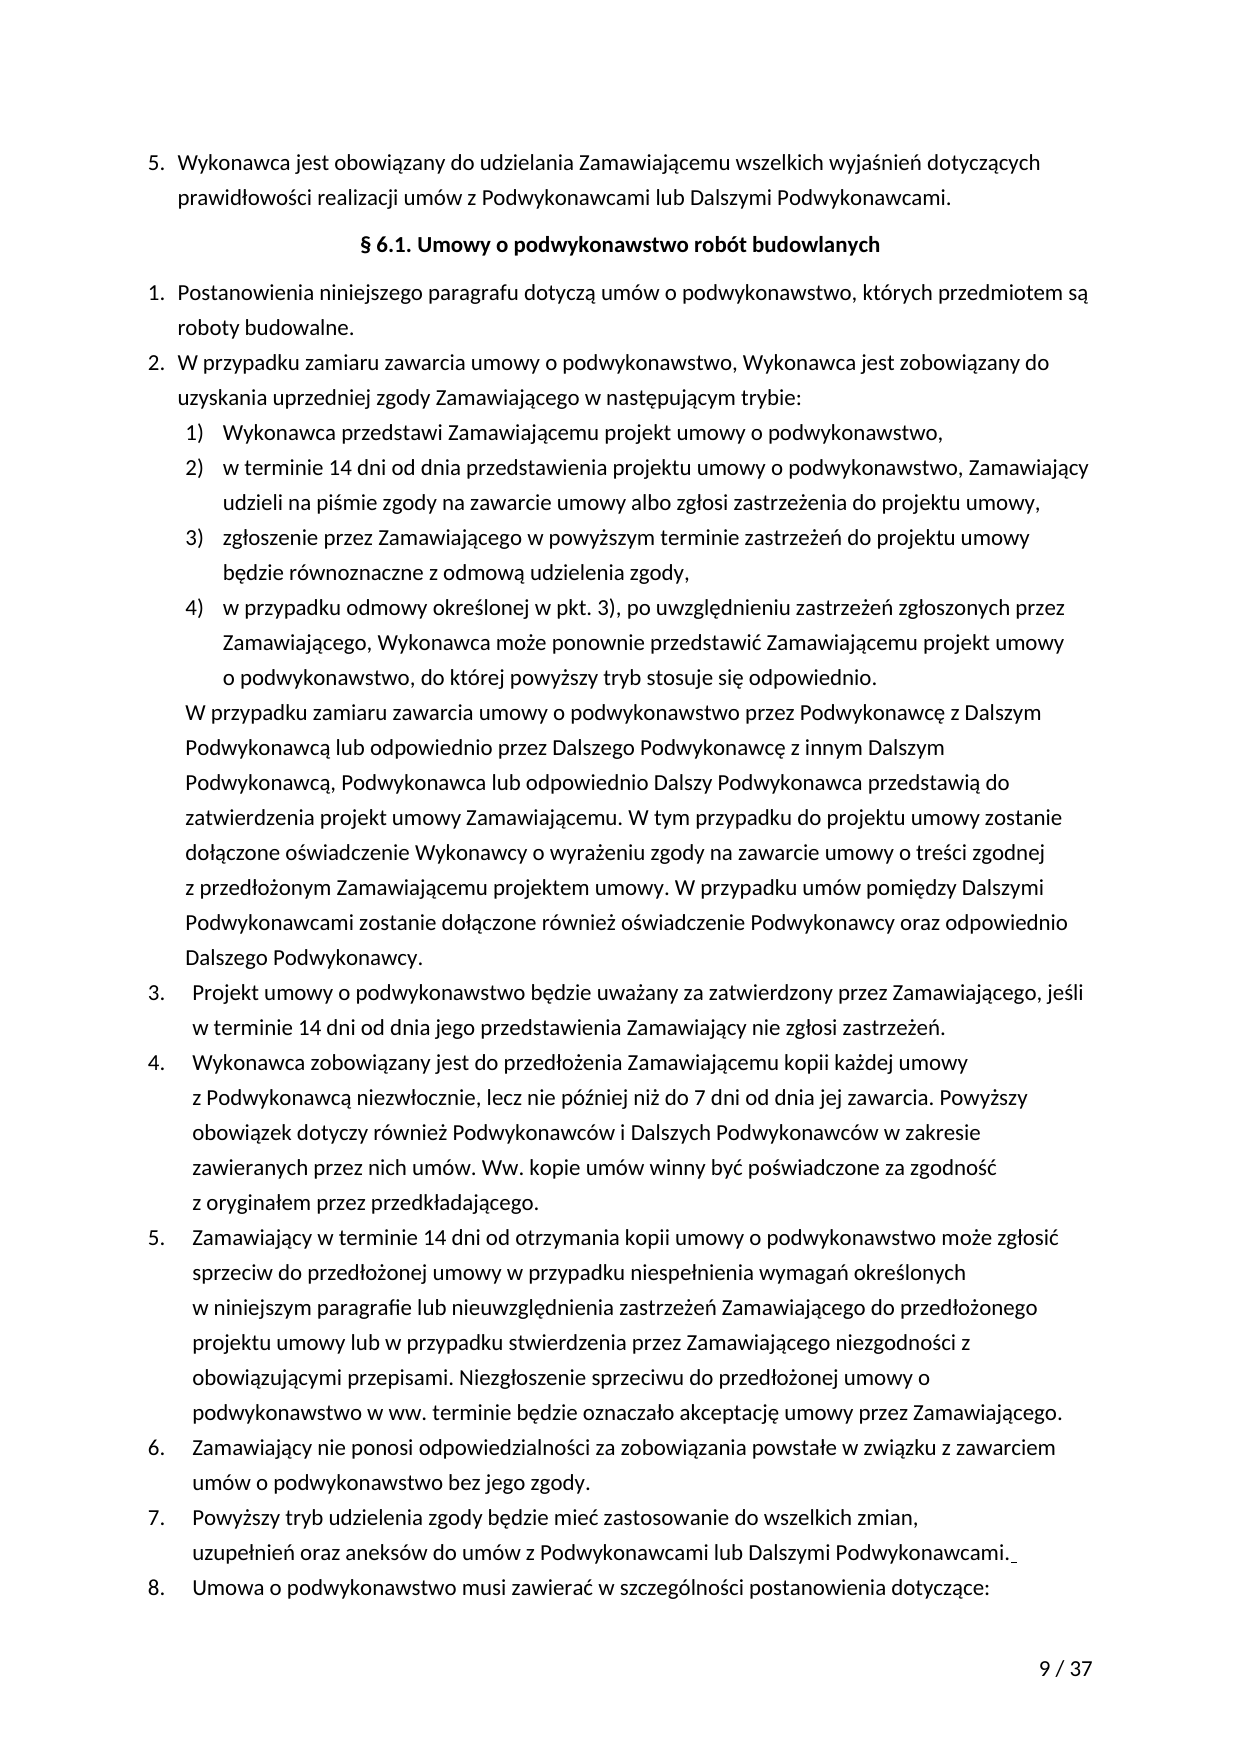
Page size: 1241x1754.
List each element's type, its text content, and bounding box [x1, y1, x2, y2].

list zgłoszenie przez Zamawiającego w powyższym terminie zastrzeżeń do projektu umowy będzie równoznaczne z odmową udzielenia zgody, [185, 523, 1092, 586]
list Zamawiający w terminie 14 dni od otrzymania kopii umowy o podwykonawstwo może zgłosić sprzeciw do przedłożonej umowy w przypadku niespełnienia wymagań określonych w niniejszym paragrafie lub nieuwzględnienia zastrzeżeń Zamawiającego do przedłożonego projektu umowy lub w przypadku stwierdzenia przez Zamawiającego niezgodności z obowiązującymi przepisami. Niezgłoszenie sprzeciwu do przedłożonej umowy o podwykonawstwo w ww. terminie będzie oznaczało akceptację umowy przez Zamawiającego. [148, 1223, 1092, 1426]
list Postanowienia niniejszego paragrafu dotyczą umów o podwykonawstwo, których przedmiotem są roboty budowalne. [148, 278, 1092, 341]
list W przypadku zamiaru zawarcia umowy o podwykonawstwo, Wykonawca jest zobowiązany do uzyskania uprzedniej zgody Zamawiającego w następującym trybie: [148, 348, 1092, 411]
list w przypadku odmowy określonej w pkt. 3), po uwzględnieniu zastrzeżeń zgłoszonych przez Zamawiającego, Wykonawca może ponownie przedstawić Zamawiającemu projekt umowy o podwykonawstwo, do której powyższy tryb stosuje się odpowiednio. [185, 593, 1092, 691]
list Wykonawca jest obowiązany do udzielania Zamawiającemu wszelkich wyjaśnień dotyczących prawidłowości realizacji umów z Podwykonawcami lub Dalszymi Podwykonawcami. [148, 148, 1092, 211]
text § 6.1. Umowy o podwykonawstwo robót budowlanych [148, 230, 1092, 258]
list Zamawiający nie ponosi odpowiedzialności za zobowiązania powstałe w związku z zawarciem umów o podwykonawstwo bez jego zgody. [148, 1433, 1092, 1496]
list Wykonawca zobowiązany jest do przedłożenia Zamawiającemu kopii każdej umowy z Podwykonawcą niezwłocznie, lecz nie później niż do 7 dni od dnia jej zawarcia. Powyższy obowiązek dotyczy również Podwykonawców i Dalszych Podwykonawców w zakresie zawieranych przez nich umów. Ww. kopie umów winny być poświadczone za zgodność z oryginałem przez przedkładającego. [148, 1048, 1092, 1216]
list Projekt umowy o podwykonawstwo będzie uważany za zatwierdzony przez Zamawiającego, jeśli w terminie 14 dni od dnia jego przedstawienia Zamawiający nie zgłosi zastrzeżeń. [148, 978, 1092, 1041]
list w terminie 14 dni od dnia przedstawienia projektu umowy o podwykonawstwo, Zamawiający udzieli na piśmie zgody na zawarcie umowy albo zgłosi zastrzeżenia do projektu umowy, [185, 453, 1092, 516]
text W przypadku zamiaru zawarcia umowy o podwykonawstwo przez Podwykonawcę z Dalszym Podwykonawcą lub odpowiednio przez Dalszego Podwykonawcę z innym Dalszym Podwykonawcą, Podwykonawca lub odpowiednio Dalszy Podwykonawca przedstawią do zatwierdzenia projekt umowy Zamawiającemu. W tym przypadku do projektu umowy zostanie dołączone oświadczenie Wykonawcy o wyrażeniu zgody na zawarcie umowy o treści zgodnej z przedłożonym Zamawiającemu projektem umowy. W przypadku umów pomiędzy Dalszymi Podwykonawcami zostanie dołączone również oświadczenie Podwykonawcy oraz odpowiednio Dalszego Podwykonawcy. [185, 698, 1092, 971]
list Umowa o podwykonawstwo musi zawierać w szczególności postanowienia dotyczące: [148, 1573, 1092, 1601]
list Powyższy tryb udzielenia zgody będzie mieć zastosowanie do wszelkich zmian, uzupełnień oraz aneksów do umów z Podwykonawcami lub Dalszymi Podwykonawcami. [148, 1503, 1092, 1566]
list Wykonawca przedstawi Zamawiającemu projekt umowy o podwykonawstwo, [185, 418, 1092, 446]
